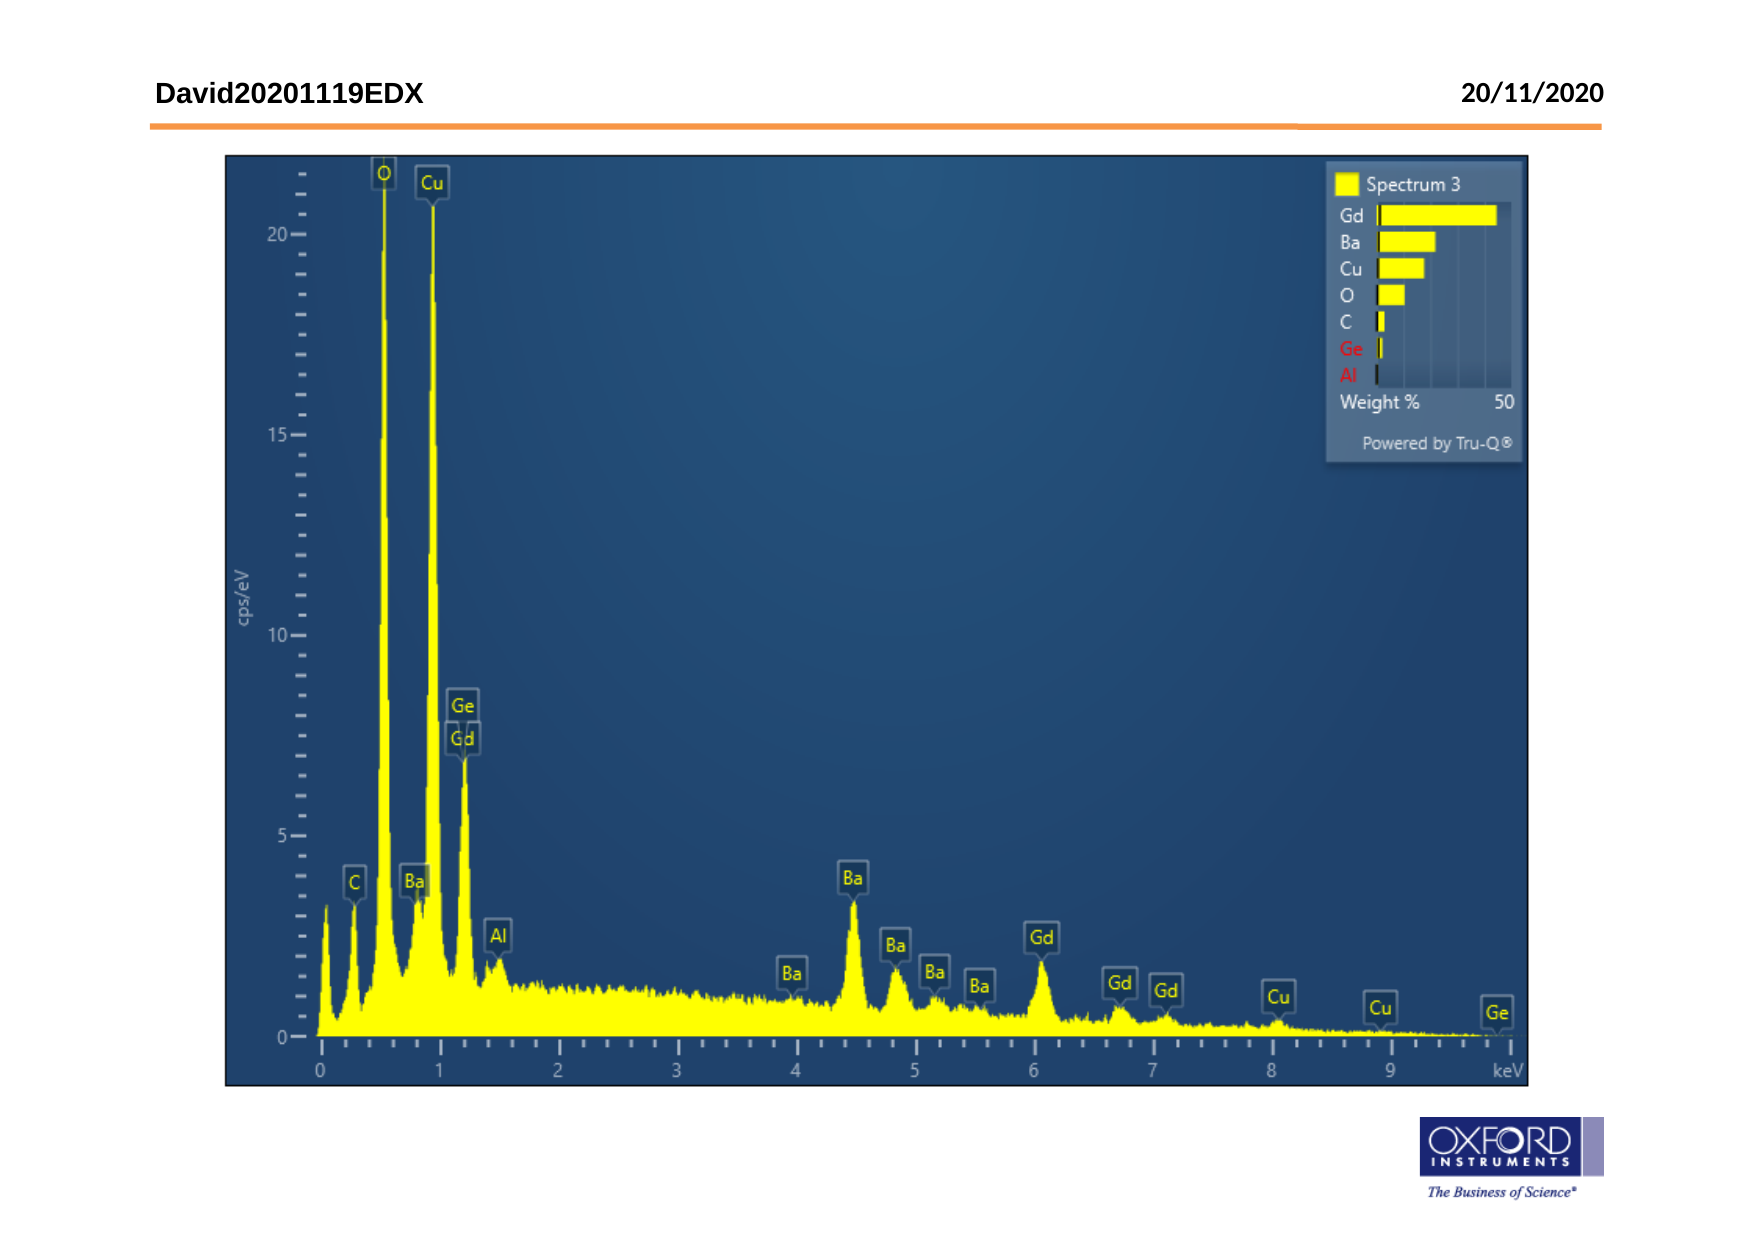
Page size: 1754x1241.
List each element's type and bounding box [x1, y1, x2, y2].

picture [1419, 1117, 1604, 1202]
